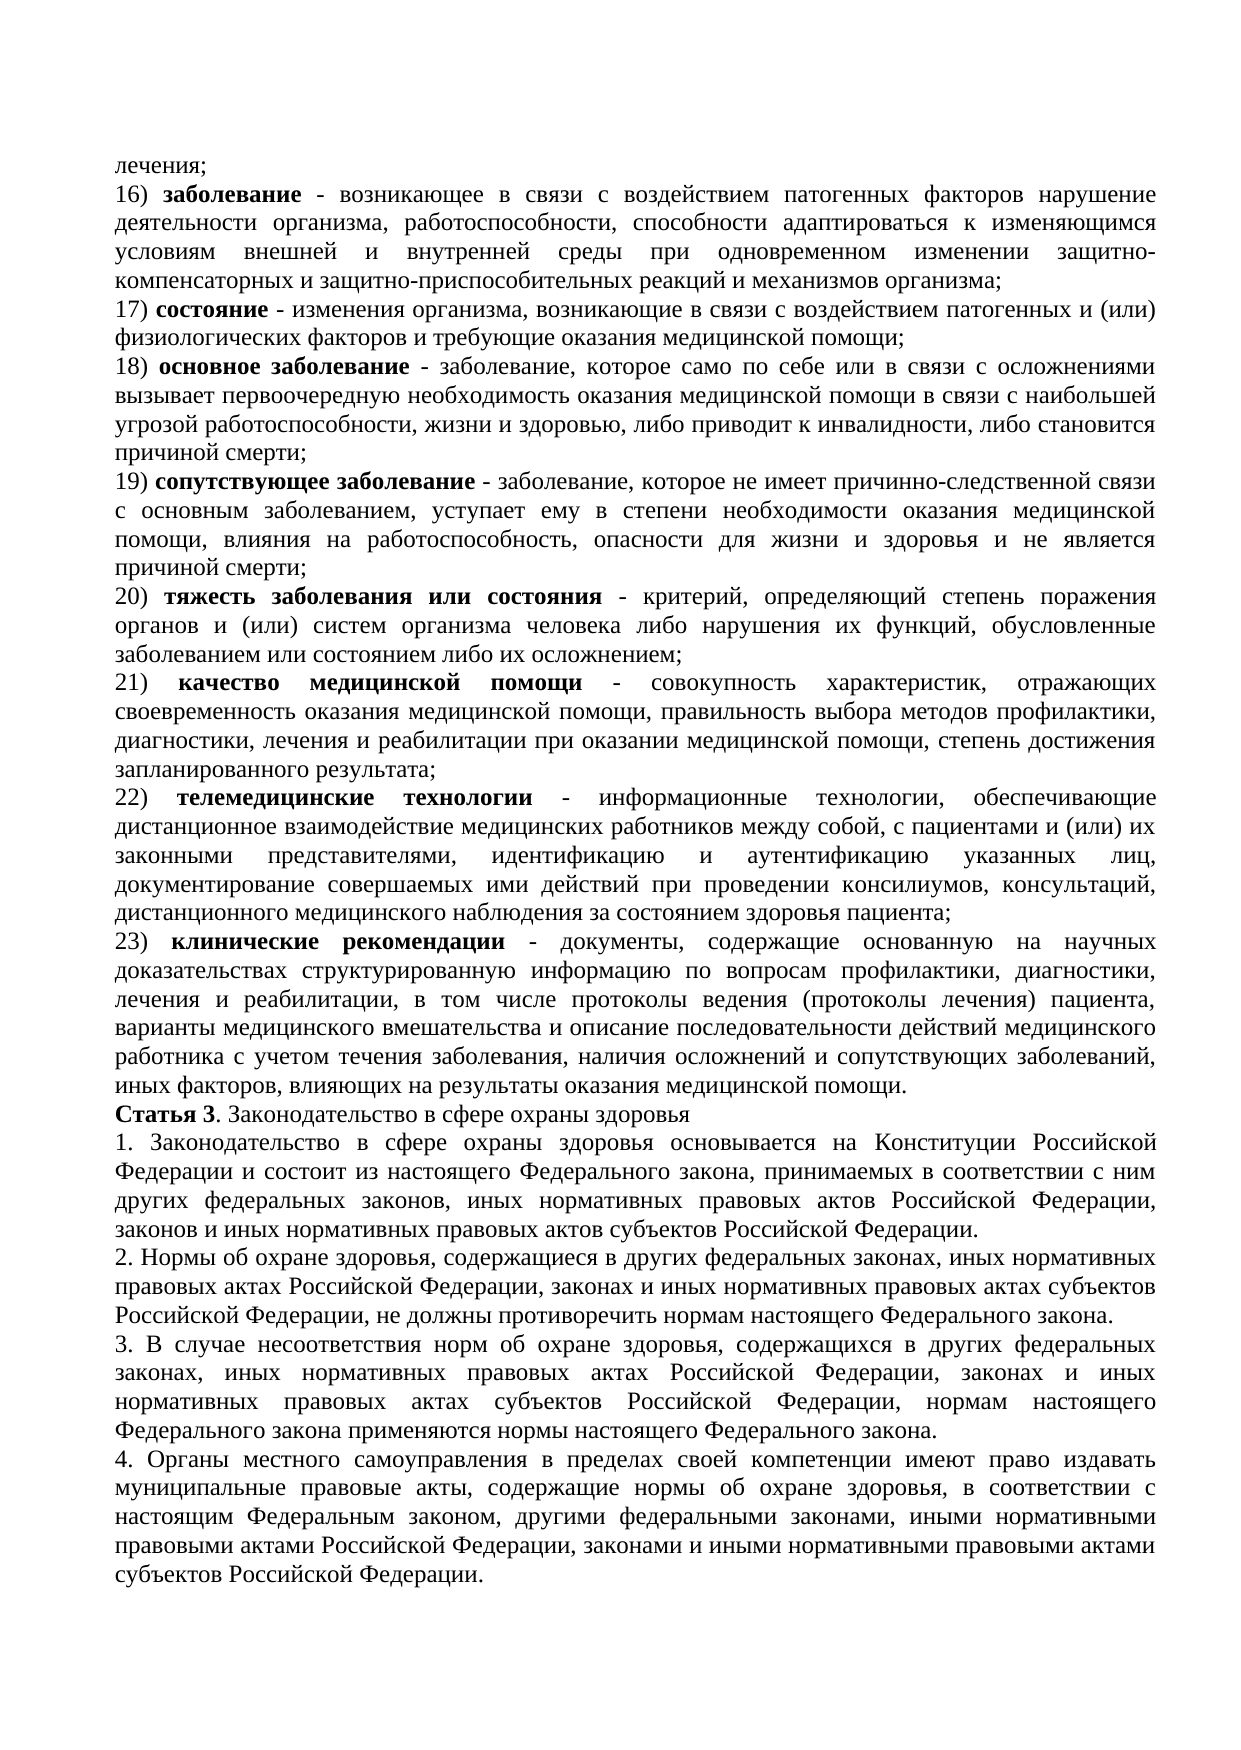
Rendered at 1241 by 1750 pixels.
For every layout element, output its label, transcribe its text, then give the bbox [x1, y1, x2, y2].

text 4. Органы местного самоуправления в пределах своей компетенции имеют право издавать муниципальные правовые акты, содержащие нормы об охране здоровья, в соответствии с настоящим Федеральным законом, другими федеральными законами, иными нормативными правовыми актами Российской Федерации, законами и иными нормативными правовыми актами субъектов Российской Федерации. [114, 1444, 1157, 1587]
text 16) заболевание - возникающее в связи с воздействием патогенных факторов нарушение деятельности организма, работоспособности, способности адаптироваться к изменяющимся условиям внешней и внутренней среды при одновременном изменении защитно-компенсаторных и защитно-приспособительных реакций и механизмов организма; [114, 179, 1157, 294]
text 2. Нормы об охране здоровья, содержащиеся в других федеральных законах, иных нормативных правовых актах Российской Федерации, законах и иных нормативных правовых актах субъектов Российской Федерации, не должны противоречить нормам настоящего Федерального закона. [114, 1242, 1157, 1329]
text 3. В случае несоответствия норм об охране здоровья, содержащихся в других федеральных законах, иных нормативных правовых актах Российской Федерации, законах и иных нормативных правовых актах субъектов Российской Федерации, нормам настоящего Федерального закона применяются нормы настоящего Федерального закона. [114, 1329, 1157, 1444]
text 23) клинические рекомендации - документы, содержащие основанную на научных доказательствах структурированную информацию по вопросам профилактики, диагностики, лечения и реабилитации, в том числе протоколы ведения (протоколы лечения) пациента, варианты медицинского вмешательства и описание последовательности действий медицинского работника с учетом течения заболевания, наличия осложнений и сопутствующих заболеваний, иных факторов, влияющих на результаты оказания медицинской помощи. [114, 926, 1157, 1099]
text 18) основное заболевание - заболевание, которое само по себе или в связи с осложнениями вызывает первоочередную необходимость оказания медицинской помощи в связи с наибольшей угрозой работоспособности, жизни и здоровью, либо приводит к инвалидности, либо становится причиной смерти; [114, 351, 1157, 466]
text 20) тяжесть заболевания или состояния - критерий, определяющий степень поражения органов и (или) систем организма человека либо нарушения их функций, обусловленные заболеванием или состоянием либо их осложнением; [114, 581, 1157, 667]
text Статья 3. Законодательство в сфере охраны здоровья [114, 1099, 1157, 1127]
text 22) телемедицинские технологии - информационные технологии, обеспечивающие дистанционное взаимодействие медицинских работников между собой, с пациентами и (или) их законными представителями, идентификацию и аутентификацию указанных лиц, документирование совершаемых ими действий при проведении консилиумов, консультаций, дистанционного медицинского наблюдения за состоянием здоровья пациента; [114, 782, 1157, 926]
text 1. Законодательство в сфере охраны здоровья основывается на Конституции Российской Федерации и состоит из настоящего Федерального закона, принимаемых в соответствии с ним других федеральных законов, иных нормативных правовых актов Российской Федерации, законов и иных нормативных правовых актов субъектов Российской Федерации. [114, 1127, 1157, 1242]
text 21) качество медицинской помощи - совокупность характеристик, отражающих своевременность оказания медицинской помощи, правильность выбора методов профилактики, диагностики, лечения и реабилитации при оказании медицинской помощи, степень достижения запланированного результата; [114, 667, 1157, 782]
text 19) сопутствующее заболевание - заболевание, которое не имеет причинно-следственной связи с основным заболеванием, уступает ему в степени необходимости оказания медицинской помощи, влияния на работоспособность, опасности для жизни и здоровья и не является причиной смерти; [114, 466, 1157, 581]
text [114, 150, 1157, 179]
text 17) состояние - изменения организма, возникающие в связи с воздействием патогенных и (или) физиологических факторов и требующие оказания медицинской помощи; [114, 294, 1157, 351]
